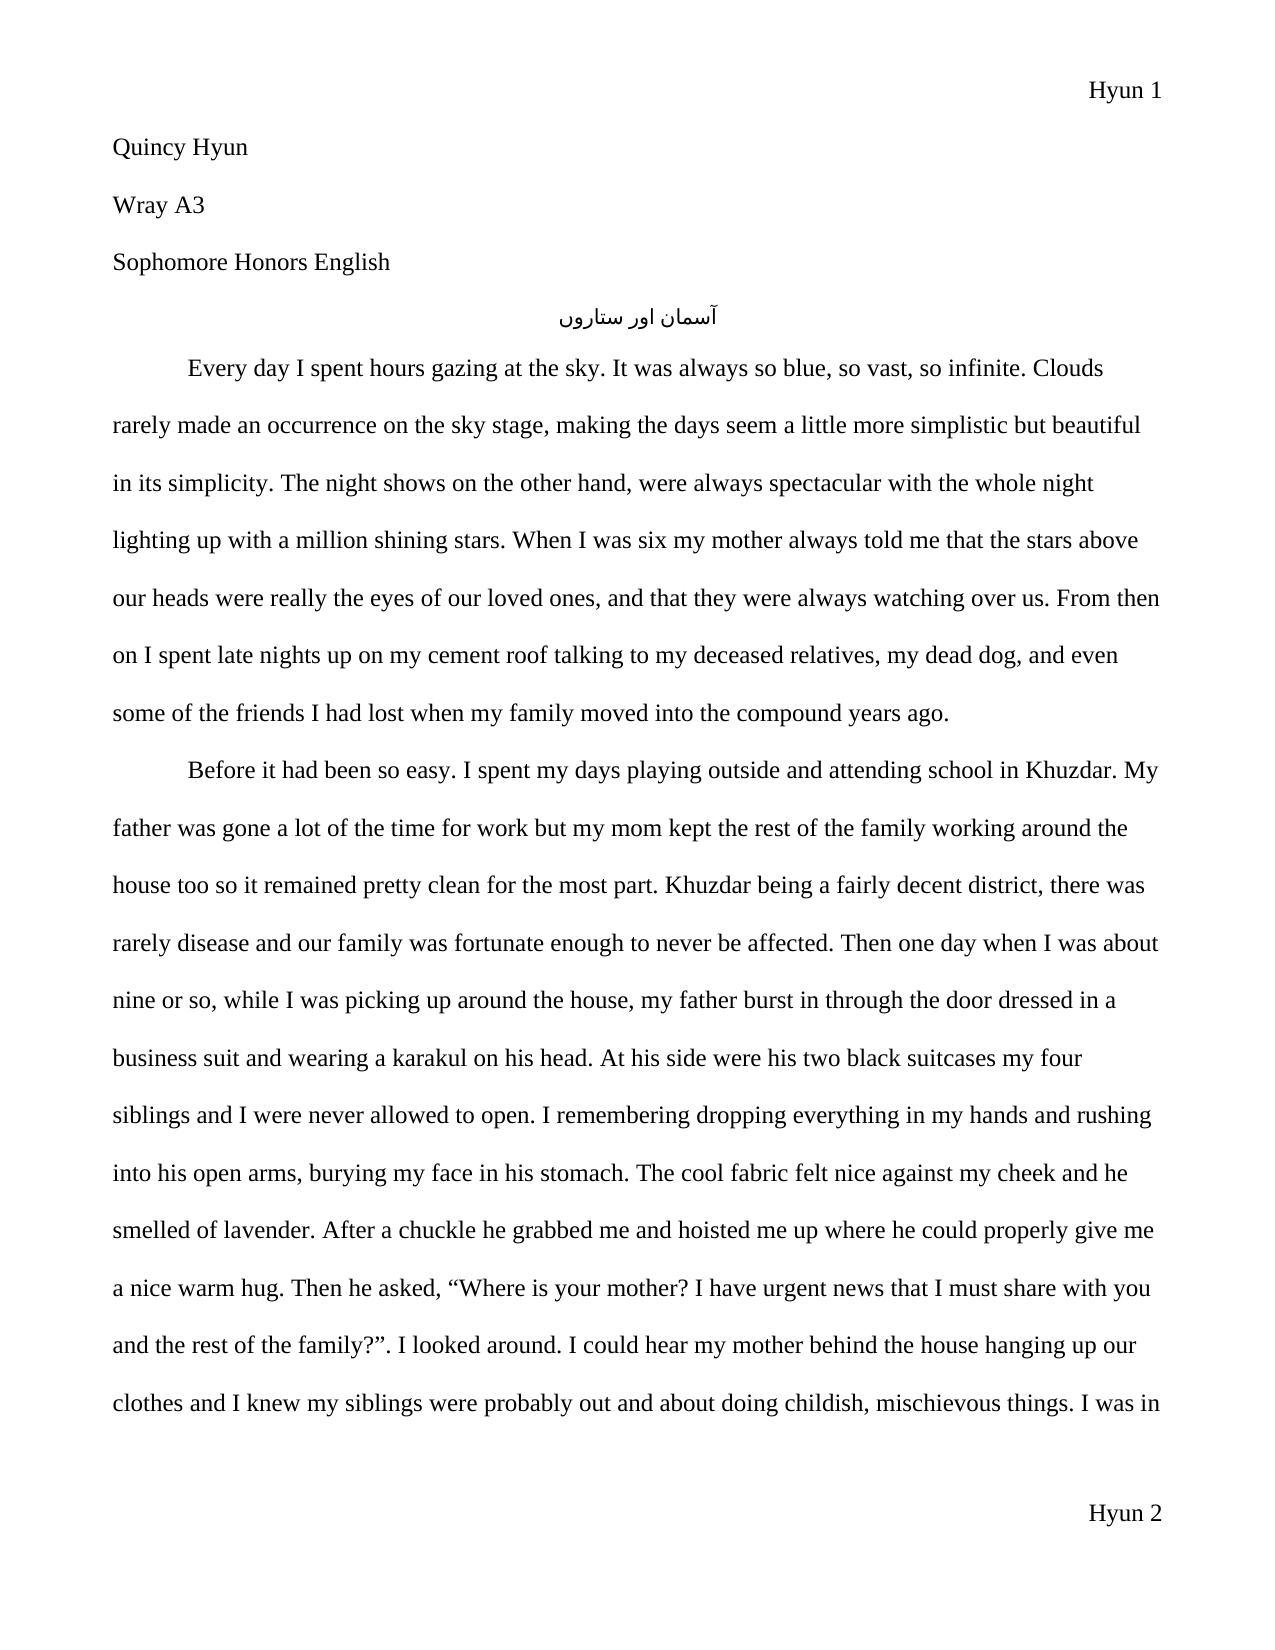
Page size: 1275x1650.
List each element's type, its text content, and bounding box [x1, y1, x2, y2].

text Hyun 2 [112, 1498, 1162, 1527]
text Wray A3 [112, 190, 1162, 219]
text Sophomore Honors English [112, 247, 1162, 276]
text Every day I spent hours gazing at the sky. It was always so blue, so vast, so infinite. Clouds rarely made an occurrence on the sky stage, making the days seem a little more simplistic but beautiful in its simplicity. The night shows on the other hand, were always spectacular with the whole night lighting up with a million shining stars. When I was six my mother always told me that the stars above our heads were really the eyes of our loved ones, and that they were always watching over us. From then on I spent late nights up on my cement roof talking to my deceased relatives, my dead dog, and even some of the friends I had lost when my family moved into the compound years ago. [112, 353, 1162, 727]
text آسمان اور ستاروں [112, 305, 1162, 329]
text Before it had been so easy. I spent my days playing outside and attending school in Khuzdar. My father was gone a lot of the time for work but my mom kept the rest of the family working around the house too so it remained pretty clean for the most part. Khuzdar being a fairly decent district, there was rarely disease and our family was fortunate enough to never be affected. Then one day when I was about nine or so, while I was picking up around the house, my father burst in through the door dressed in a business suit and wearing a karakul on his head. At his side were his two black suitcases my four siblings and I were never allowed to open. I remembering dropping everything in my hands and rushing into his open arms, burying my face in his stomach. The cool fabric felt nice against my cheek and he smelled of lavender. After a chuckle he grabbed me and hoisted me up where he could properly give me [112, 756, 1162, 1244]
text Quincy Hyun [112, 132, 1162, 161]
text Hyun 1 [112, 75, 1162, 104]
text a nice warm hug. Then he asked, “Where is your mother? I have urgent news that I must share with you and the rest of the family?”. I looked around. I could hear my mother behind the house hanging up our clothes and I knew my siblings were probably out and about doing childish, mischievous things. I was in [112, 1273, 1162, 1417]
